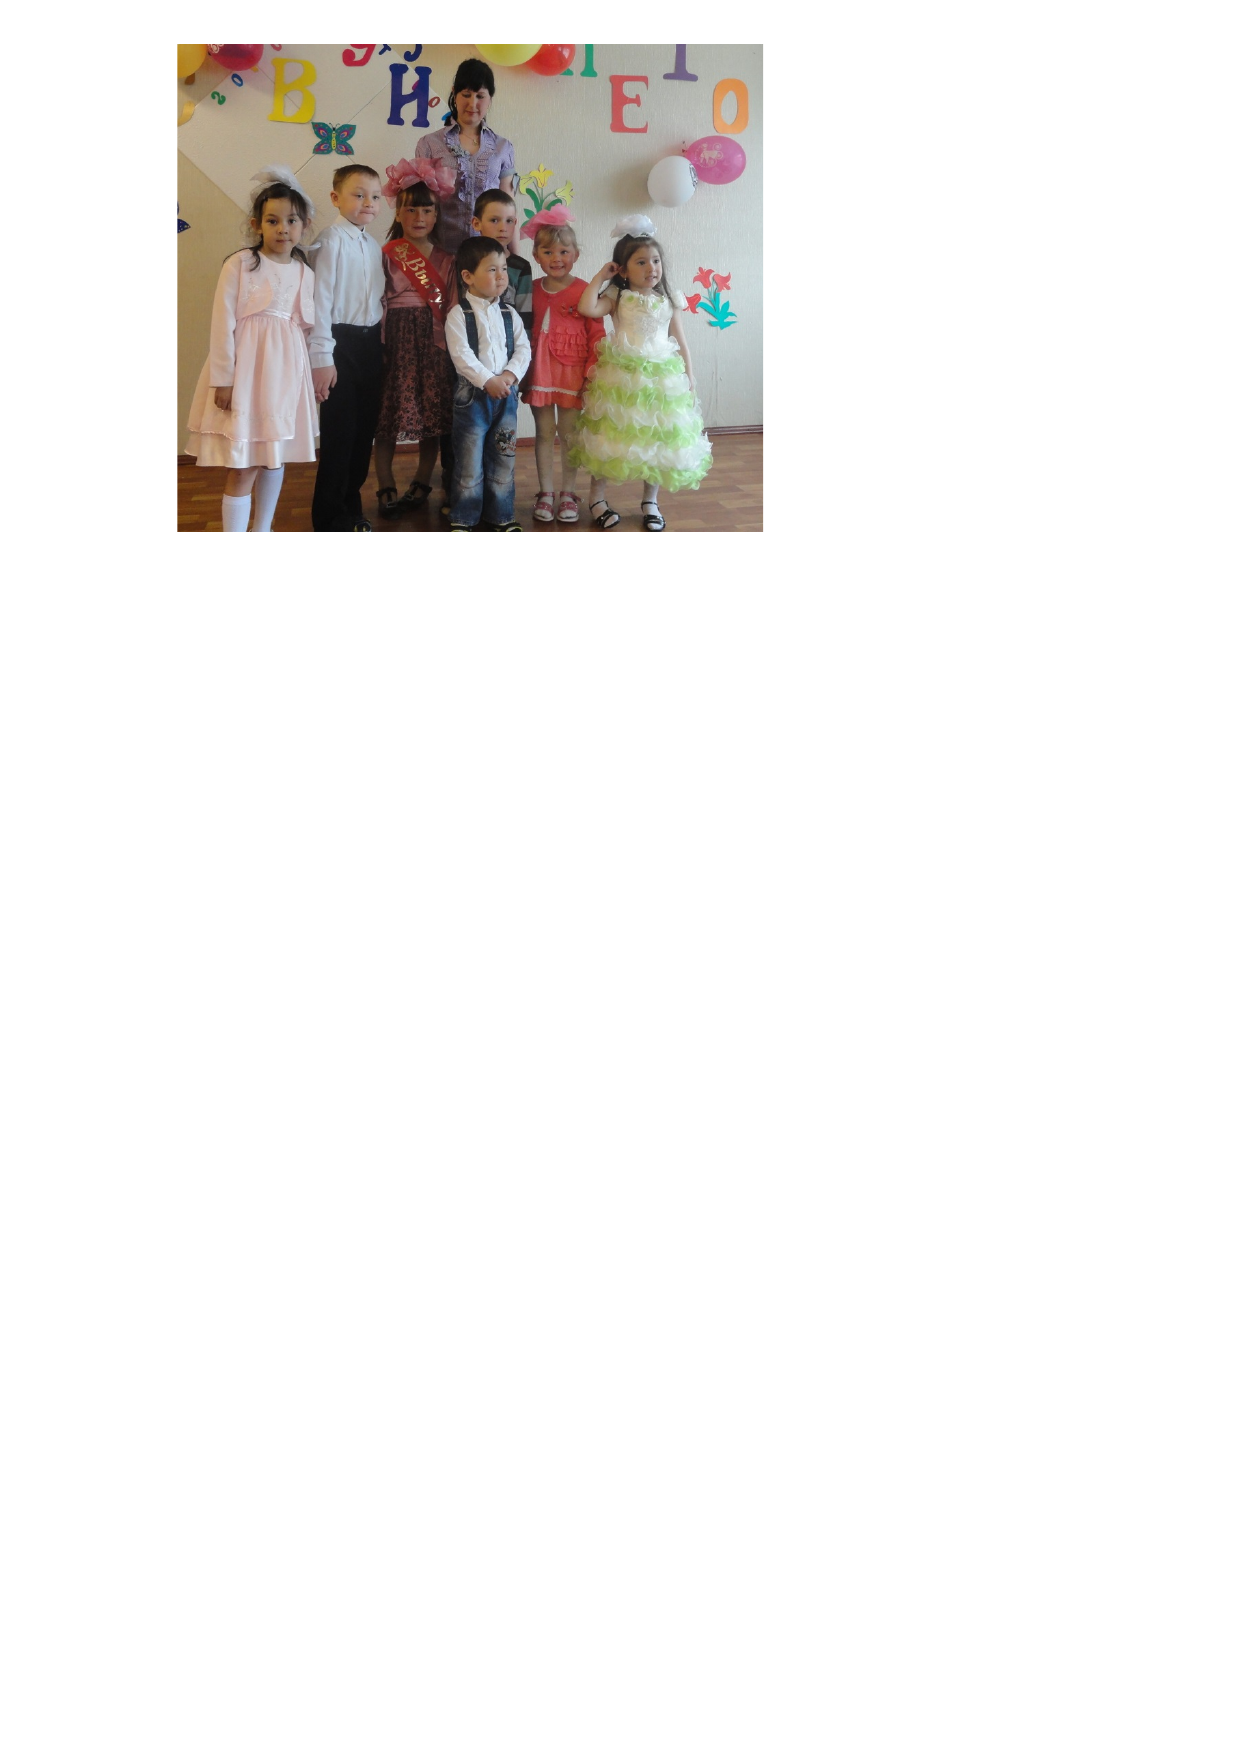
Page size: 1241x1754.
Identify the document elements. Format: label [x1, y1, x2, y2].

picture [177, 44, 764, 532]
